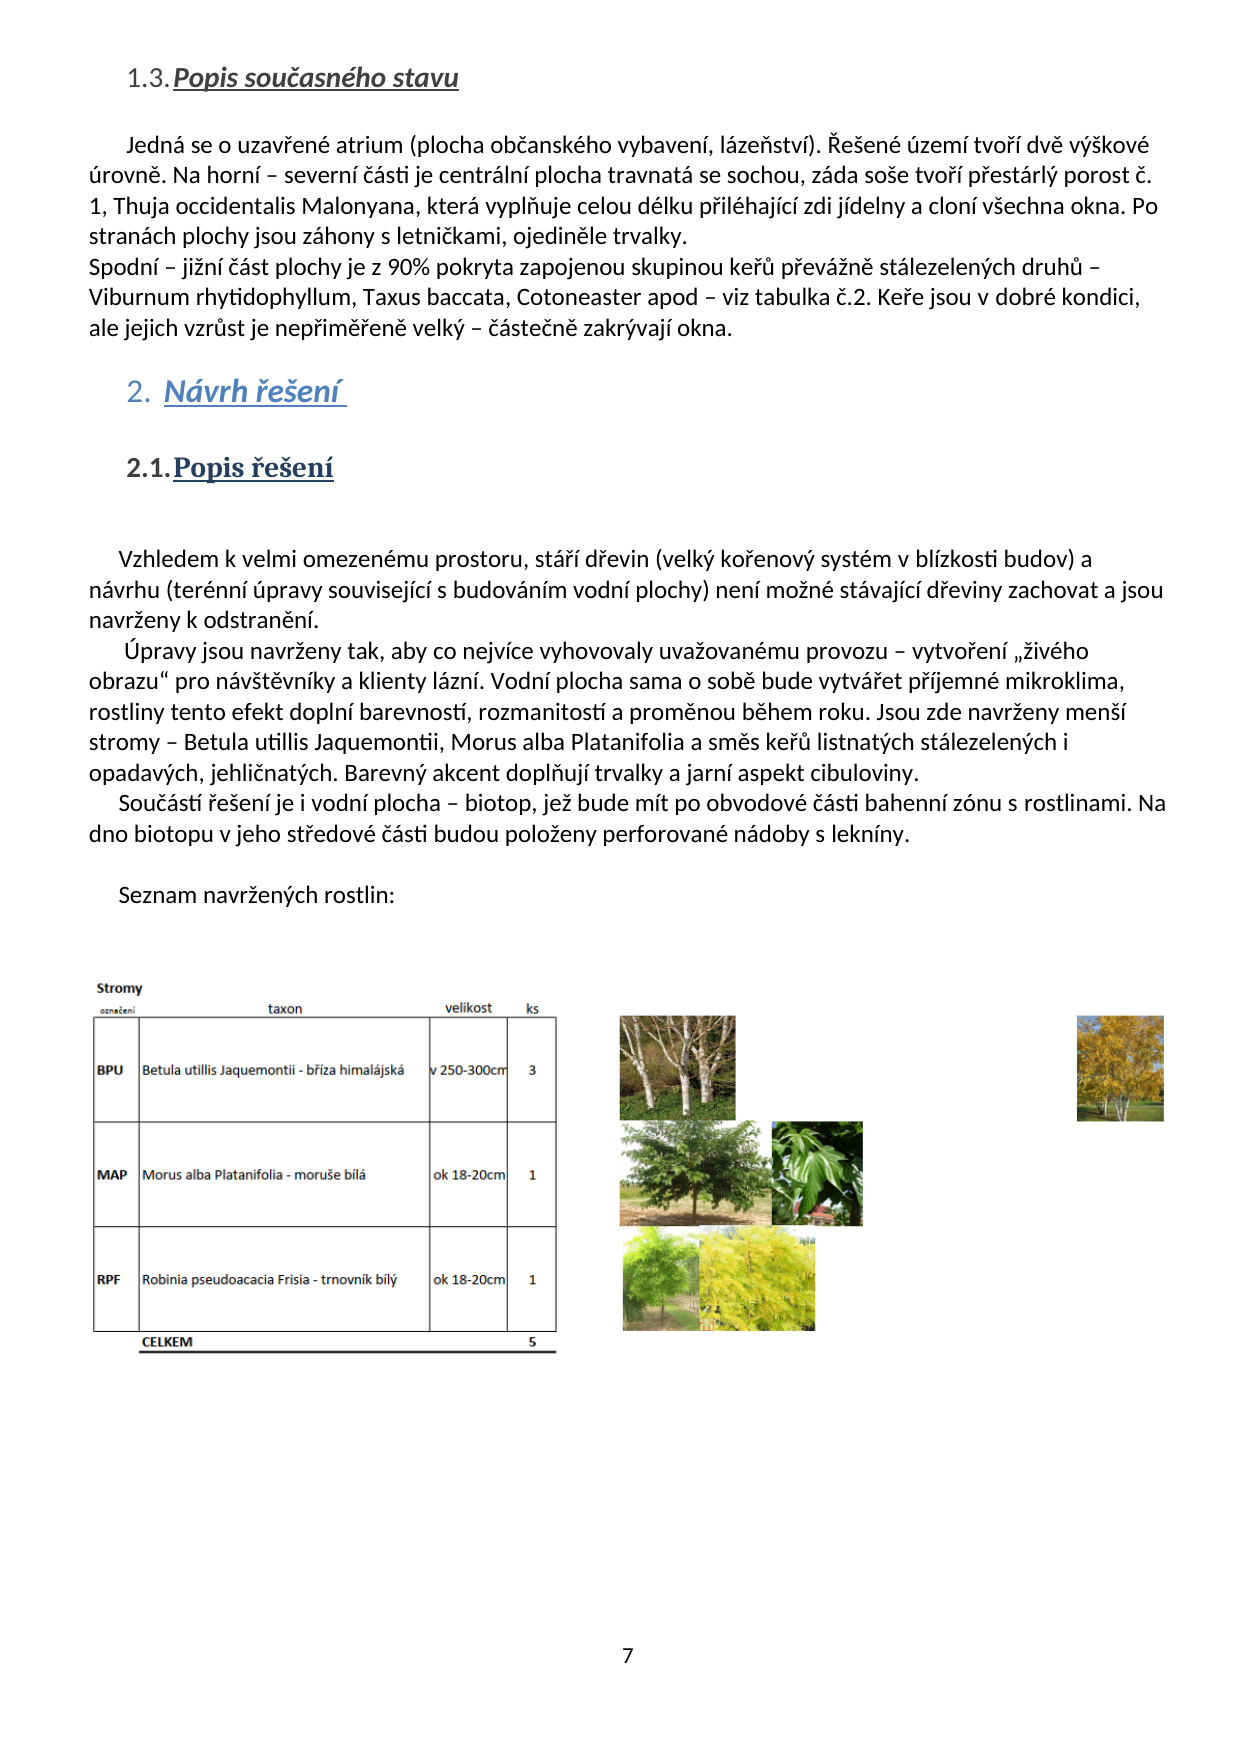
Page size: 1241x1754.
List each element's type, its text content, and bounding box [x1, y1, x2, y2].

subtitle Popis současného stavu [126, 59, 1167, 95]
picture [88, 970, 1167, 1359]
text Seznam navržených rostlin: [89, 879, 1167, 909]
text Spodní – jižní část plochy je z 90% pokryta zapojenou skupinou keřů převážně stálezelených druhů – Viburnum rhytidophyllum, Taxus baccata, Cotoneaster apod – viz tabulka č.2. Keře jsou v dobré kondici, ale jejich vzrůst je nepřiměřeně velký – částečně zakrývají okna. [89, 251, 1167, 342]
text Úpravy jsou navrženy tak, aby co nejvíce vyhovovaly uvažovanému provozu – vytvoření „živého obrazu“ pro návštěvníky a klienty lázní. Vodní plocha sama o sobě bude vytvářet příjemné mikroklima, rostliny tento efekt doplní barevností, rozmanitostí a proměnou během roku. Jsou zde navrženy menší stromy – Betula utillis Jaquemontii, Morus alba Platanifolia a směs keřů listnatých stálezelených i opadavých, jehličnatých. Barevný akcent doplňují trvalky a jarní aspekt cibuloviny. [89, 635, 1167, 787]
subtitle Návrh řešení [126, 370, 1167, 411]
text Součástí řešení je i vodní plocha – biotop, jež bude mít po obvodové části bahenní zónu s rostlinami. Na dno biotopu v jeho středové části budou položeny perforované nádoby s lekníny. [89, 787, 1167, 848]
text Vzhledem k velmi omezenému prostoru, stáří dřevin (velký kořenový systém v blízkosti budov) a návrhu (terénní úpravy související s budováním vodní plochy) není možné stávající dřeviny zachovat a jsou navrženy k odstranění. [89, 543, 1167, 635]
text Jedná se o uzavřené atrium (plocha občanského vybavení, lázeňství). Řešené území tvoří dvě výškové úrovně. Na horní – severní části je centrální plocha travnatá se sochou, záda soše tvoří přestárlý porost č. 1, Thuja occidentalis Malonyana, která vyplňuje celou délku přiléhající zdi jídelny a cloní všechna okna. Po stranách plochy jsou záhony s letničkami, ojediněle trvalky. [89, 129, 1167, 251]
subtitle Popis řešení [126, 449, 1167, 485]
